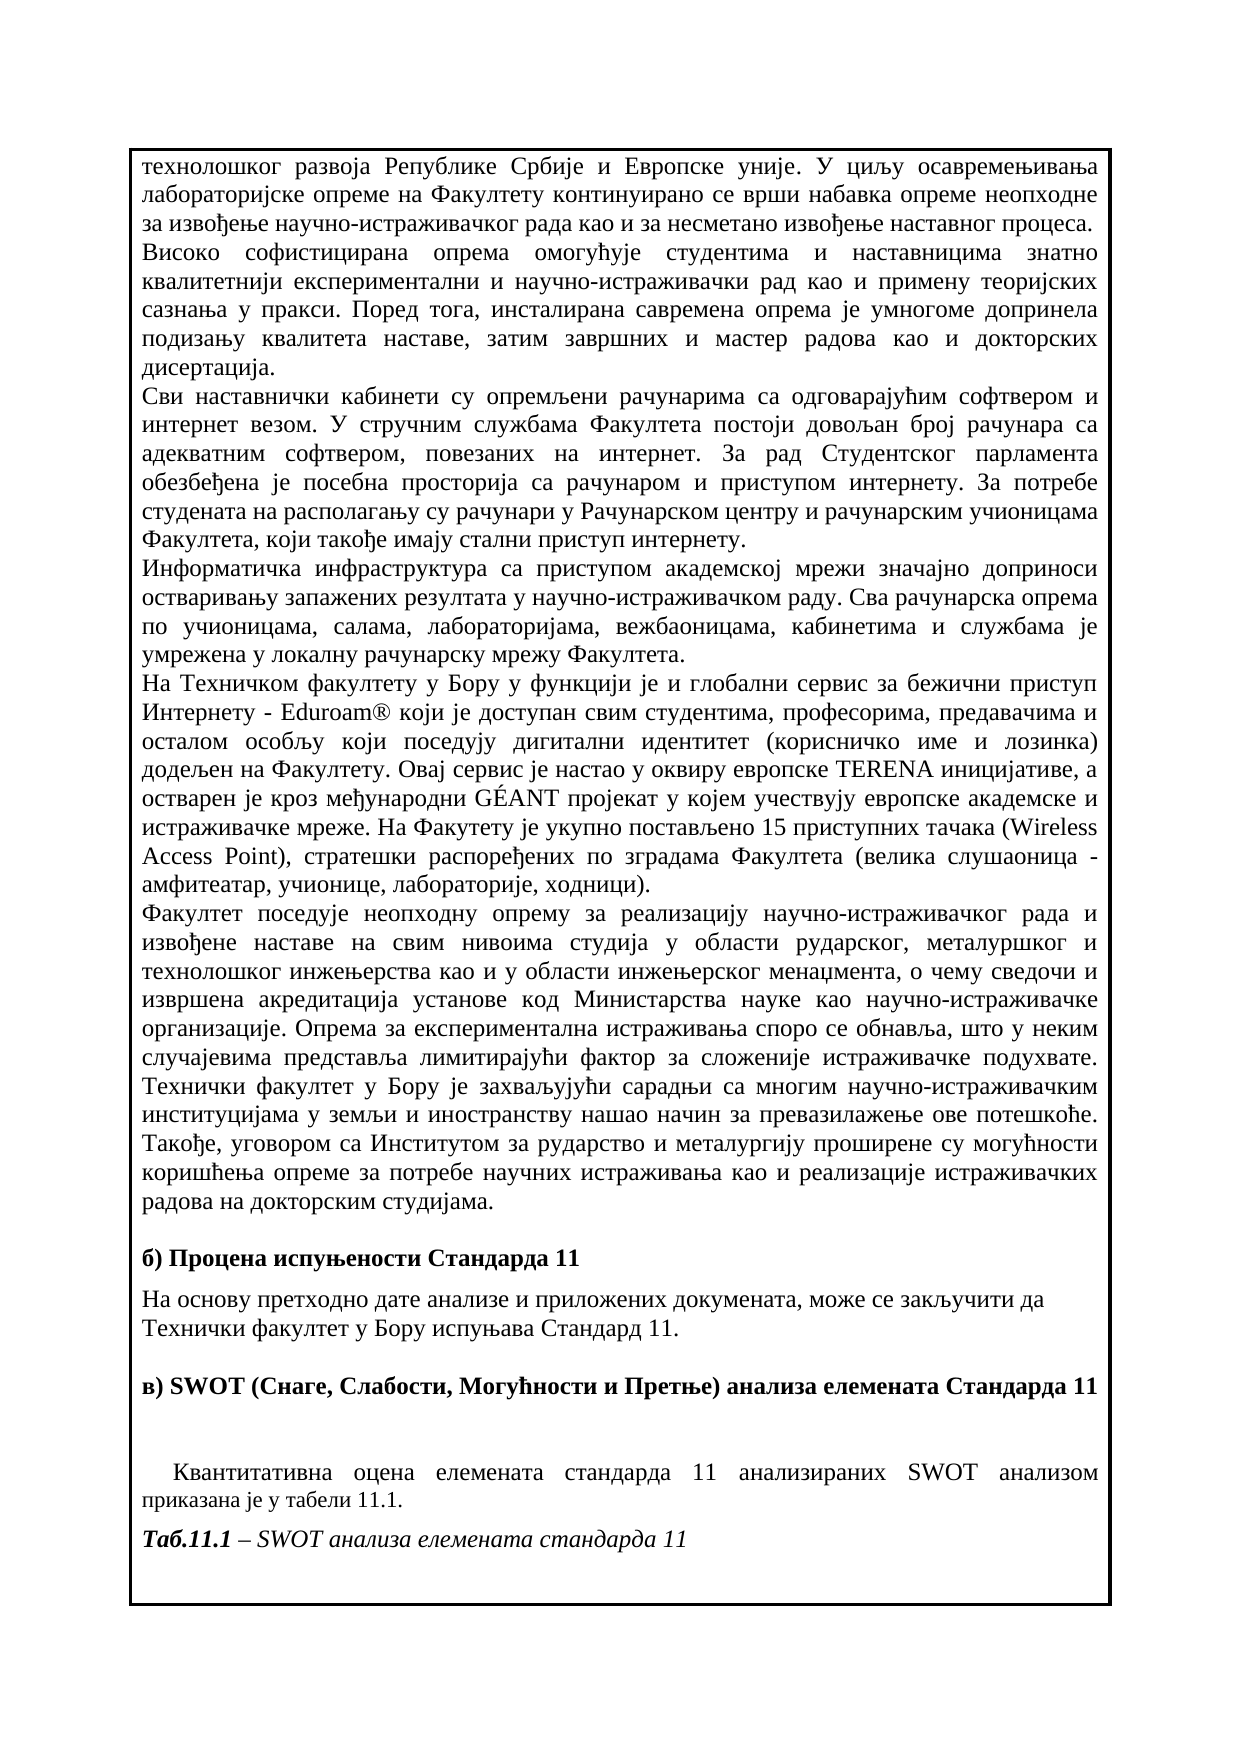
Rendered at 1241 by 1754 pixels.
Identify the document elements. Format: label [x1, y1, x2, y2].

table_cell [132, 151, 1108, 1603]
